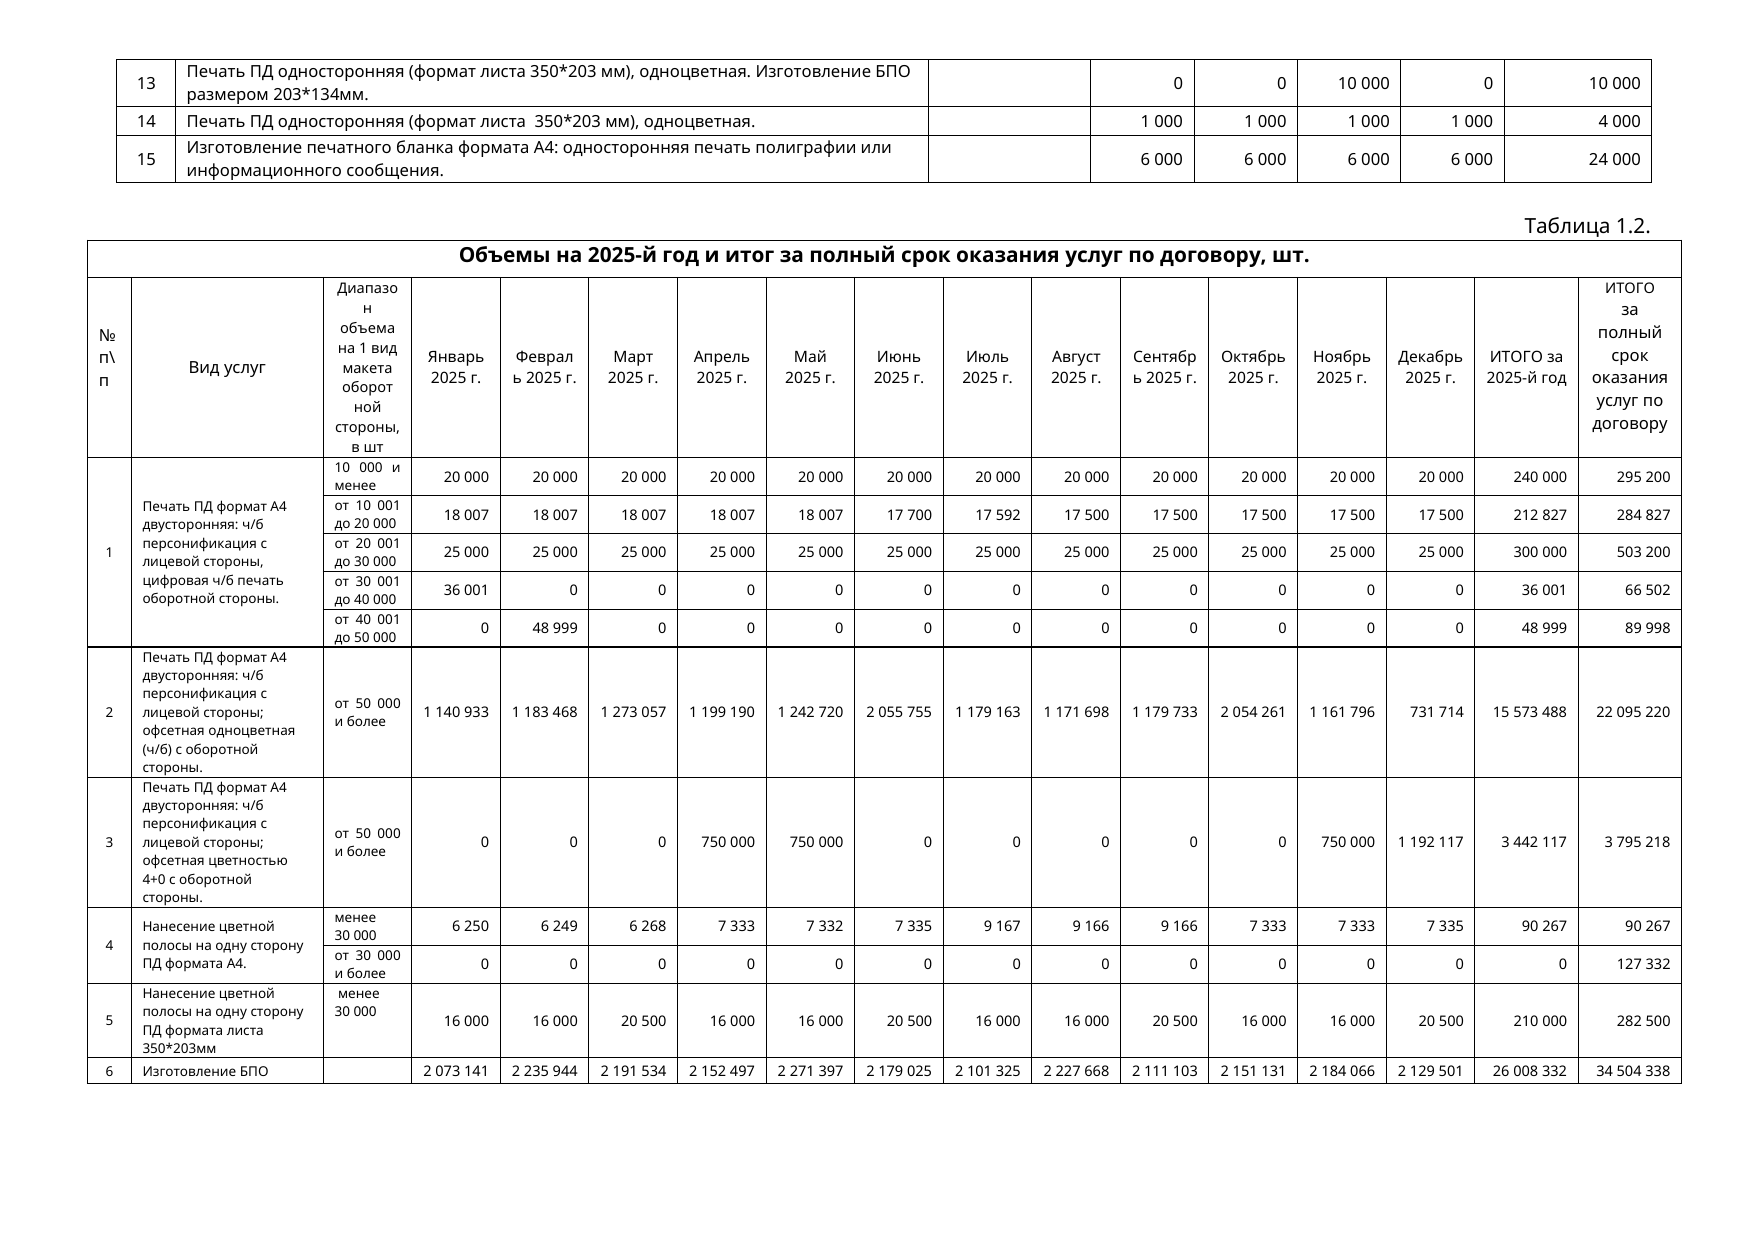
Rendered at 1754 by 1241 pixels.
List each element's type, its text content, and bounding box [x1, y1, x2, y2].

table_cell 2 184 066 [1298, 1058, 1386, 1083]
table_cell 13 [117, 60, 175, 106]
table_cell 90 267 [1475, 908, 1578, 944]
table_cell 48 999 [1475, 610, 1578, 646]
table_cell 3 795 218 [1579, 778, 1681, 907]
table_cell 0 [1121, 572, 1208, 608]
table_cell 17 500 [1387, 496, 1474, 533]
table_cell 1 161 796 [1298, 648, 1386, 777]
table_cell 7 335 [855, 908, 943, 944]
table_cell Сентябрь 2025 г. [1121, 278, 1208, 457]
table_cell Печать ПД односторонняя (формат листа 350*203 мм), одноцветная. Изготовление БПО размером 203*134мм. [176, 60, 928, 106]
table_cell от 40 001 до 50 000 [324, 610, 411, 646]
table_cell 9 167 [944, 908, 1031, 944]
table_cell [132, 1058, 323, 1083]
table_cell 15 573 488 [1475, 648, 1578, 777]
table_cell 89 998 [1579, 610, 1681, 646]
table_cell 240 000 [1475, 458, 1578, 495]
table_cell 0 [1209, 946, 1297, 982]
table_cell Март 2025 г. [589, 278, 677, 457]
table_cell 6 249 [501, 908, 588, 944]
table_cell 1 273 057 [589, 648, 677, 777]
table_cell 18 007 [412, 496, 500, 533]
table_cell 25 000 [1121, 534, 1208, 571]
table_cell 16 000 [1032, 984, 1120, 1057]
table_cell 4 [88, 908, 131, 982]
table_cell 22 095 220 [1579, 648, 1681, 777]
table_cell от 10 001 до 20 000 [324, 496, 411, 533]
table_cell 750 000 [678, 778, 766, 907]
table_cell 25 000 [412, 534, 500, 571]
table_cell 16 000 [1298, 984, 1386, 1057]
table_cell 210 000 [1475, 984, 1578, 1057]
table_cell 7 332 [767, 908, 854, 944]
table_cell 0 [767, 572, 854, 608]
table_cell 17 500 [1121, 496, 1208, 533]
table_cell 0 [1298, 610, 1386, 646]
table_cell 15 [117, 136, 175, 182]
table_cell Печать ПД односторонняя (формат листа 350*203 мм), одноцветная. [176, 107, 928, 135]
table_cell 1 179 163 [944, 648, 1031, 777]
table_cell 25 000 [1209, 534, 1297, 571]
table_cell [929, 107, 1090, 135]
table_cell 90 267 [1579, 908, 1681, 944]
table_cell 731 714 [1387, 648, 1474, 777]
table_cell 0 [412, 778, 500, 907]
table_cell от 30 000 и более [324, 946, 411, 982]
table_cell 20 000 [589, 458, 677, 495]
table_cell 20 000 [944, 458, 1031, 495]
table_cell 6 000 [1401, 136, 1504, 182]
table_cell 2 [88, 648, 131, 777]
table_cell 0 [1401, 60, 1504, 106]
table_cell 1 199 190 [678, 648, 766, 777]
table_cell 2 055 755 [855, 648, 943, 777]
table_cell 18 007 [767, 496, 854, 533]
table_cell 0 [678, 946, 766, 982]
table_cell 16 000 [412, 984, 500, 1057]
table_cell 17 500 [1298, 496, 1386, 533]
table_cell Печать ПД формат А4 двусторонняя: ч/б персонификация с лицевой стороны; офсетная одноцветная (ч/б) с оборотной стороны. [132, 648, 323, 777]
table_cell Нанесение цветной полосы на одну сторону ПД формата листа 350*203мм [132, 984, 323, 1057]
table_cell 9 166 [1032, 908, 1120, 944]
table_cell 25 000 [944, 534, 1031, 571]
table_cell 25 000 [1032, 534, 1120, 571]
table_cell Август 2025 г. [1032, 278, 1120, 457]
table_cell 0 [1121, 946, 1208, 982]
table_cell ИТОГО за полный срок оказания услуг по договору [1579, 278, 1681, 457]
table_cell 0 [1387, 946, 1474, 982]
table_cell Октябрь 2025 г. [1209, 278, 1297, 457]
table_cell Июль 2025 г. [944, 278, 1031, 457]
table_header Объемы на 2025-й год и итог за полный срок оказания услуг по договору, шт. [88, 241, 1681, 277]
table_cell 0 [678, 610, 766, 646]
table_cell 20 000 [412, 458, 500, 495]
table_cell менее 30 000 [324, 984, 411, 1057]
table_cell Февраль 2025 г. [501, 278, 588, 457]
table_cell 2 129 501 [1387, 1058, 1474, 1083]
table_cell 0 [1091, 60, 1194, 106]
table_cell 6 268 [589, 908, 677, 944]
table_cell 24 000 [1505, 136, 1651, 182]
table_cell 17 500 [1209, 496, 1297, 533]
table_cell 0 [944, 946, 1031, 982]
table_cell 0 [1121, 778, 1208, 907]
table_cell 2 111 103 [1121, 1058, 1208, 1083]
table_cell от 20 001 до 30 000 [324, 534, 411, 571]
table_cell 0 [1298, 572, 1386, 608]
table_cell 16 000 [678, 984, 766, 1057]
table_cell 0 [1121, 610, 1208, 646]
table_cell 36 001 [412, 572, 500, 608]
table_cell 7 333 [1298, 908, 1386, 944]
table_cell 2 151 131 [1209, 1058, 1297, 1083]
table_cell менее 30 000 [324, 908, 411, 944]
table_cell 0 [767, 946, 854, 982]
table_cell 0 [1298, 946, 1386, 982]
table_cell 2 101 325 [944, 1058, 1031, 1083]
table_cell 0 [855, 778, 943, 907]
table_cell Ноябрь 2025 г. [1298, 278, 1386, 457]
table_cell 25 000 [767, 534, 854, 571]
table_cell 10 000 [1298, 60, 1400, 106]
table_cell 212 827 [1475, 496, 1578, 533]
table_cell Печать ПД формат А4 двусторонняя: ч/б персонификация с лицевой стороны; офсетная цветностью 4+0 с оборотной стороны. [132, 778, 323, 907]
table_cell 1 000 [1298, 107, 1400, 135]
table_cell 0 [1475, 946, 1578, 982]
table_cell 1 179 733 [1121, 648, 1208, 777]
table_cell 1 000 [1401, 107, 1504, 135]
table_cell 0 [944, 572, 1031, 608]
table_cell 18 007 [501, 496, 588, 533]
table_cell 1 000 [1195, 107, 1297, 135]
table_cell 1 000 [1091, 107, 1194, 135]
table_cell 503 200 [1579, 534, 1681, 571]
table_cell 25 000 [678, 534, 766, 571]
table_cell Диапазон объема на 1 вид макета оборот ной стороны, в шт [324, 278, 411, 457]
table_cell 0 [1209, 572, 1297, 608]
table_cell Апрель 2025 г. [678, 278, 766, 457]
table_cell 3 442 117 [1475, 778, 1578, 907]
table_cell 7 333 [678, 908, 766, 944]
table_cell 0 [1032, 572, 1120, 608]
table_cell 0 [1387, 572, 1474, 608]
table_cell 20 000 [1032, 458, 1120, 495]
table_cell [324, 1058, 411, 1083]
table_cell 20 000 [1209, 458, 1297, 495]
table_cell 10 000 [1505, 60, 1651, 106]
table_cell 295 200 [1579, 458, 1681, 495]
table_cell 7 335 [1387, 908, 1474, 944]
table_cell 2 073 141 [412, 1058, 500, 1083]
table_cell 26 008 332 [1475, 1058, 1578, 1083]
table_cell 0 [589, 946, 677, 982]
table_cell 750 000 [1298, 778, 1386, 907]
table_cell ИТОГО за 2025-й год [1475, 278, 1578, 457]
text Таблица 1.2. [118, 211, 1651, 239]
table_cell 2 191 534 [589, 1058, 677, 1083]
table_cell 25 000 [501, 534, 588, 571]
table_cell 0 [855, 572, 943, 608]
table_cell 0 [1209, 778, 1297, 907]
table_cell 0 [501, 946, 588, 982]
table_cell 20 500 [1121, 984, 1208, 1057]
table_cell Нанесение цветной полосы на одну сторону ПД формата А4. [132, 908, 323, 982]
table_cell 4 000 [1505, 107, 1651, 135]
table_cell 7 333 [1209, 908, 1297, 944]
table_cell 0 [678, 572, 766, 608]
table_cell [929, 136, 1090, 182]
table_cell 6 000 [1091, 136, 1194, 182]
table_cell 3 [88, 778, 131, 907]
table_cell Вид услуг [132, 278, 323, 457]
table_cell 6 250 [412, 908, 500, 944]
table_cell 16 000 [1209, 984, 1297, 1057]
table_cell № п\п [88, 278, 131, 457]
table_cell 0 [412, 610, 500, 646]
table_cell 284 827 [1579, 496, 1681, 533]
table_cell 0 [501, 778, 588, 907]
table_cell 282 500 [1579, 984, 1681, 1057]
table_cell 20 500 [589, 984, 677, 1057]
table_cell 20 000 [678, 458, 766, 495]
table_cell 5 [88, 984, 131, 1057]
table_cell Декабрь 2025 г. [1387, 278, 1474, 457]
table_cell Май 2025 г. [767, 278, 854, 457]
table_cell Печать ПД формат А4 двусторонняя: ч/б персонификация с лицевой стороны, цифровая ч/б печать оборотной стороны. [132, 458, 323, 646]
table_cell 0 [1387, 610, 1474, 646]
table_cell 0 [501, 572, 588, 608]
table_cell 25 000 [855, 534, 943, 571]
table_cell 20 000 [1387, 458, 1474, 495]
table_cell 36 001 [1475, 572, 1578, 608]
table_cell 2 179 025 [855, 1058, 943, 1083]
table_cell от 50 000 и более [324, 778, 411, 907]
table_cell 6 000 [1298, 136, 1400, 182]
table_cell 0 [767, 610, 854, 646]
table_cell 750 000 [767, 778, 854, 907]
table_cell 16 000 [767, 984, 854, 1057]
table_cell 127 332 [1579, 946, 1681, 982]
table_cell 66 502 [1579, 572, 1681, 608]
table_cell 20 000 [501, 458, 588, 495]
table_cell 0 [855, 610, 943, 646]
table_cell от 30 001 до 40 000 [324, 572, 411, 608]
table_cell 0 [1032, 946, 1120, 982]
table_cell 0 [1209, 610, 1297, 646]
table_cell 2 235 944 [501, 1058, 588, 1083]
table_cell 1 171 698 [1032, 648, 1120, 777]
table_cell 18 007 [589, 496, 677, 533]
table_cell 18 007 [678, 496, 766, 533]
table_cell 2 227 668 [1032, 1058, 1120, 1083]
table_cell 25 000 [589, 534, 677, 571]
table_cell 17 500 [1032, 496, 1120, 533]
table_cell 20 500 [855, 984, 943, 1057]
table_cell 1 183 468 [501, 648, 588, 777]
table_cell 0 [589, 778, 677, 907]
table_cell от 50 000 и более [324, 648, 411, 777]
table_cell 1 [88, 458, 131, 646]
table_cell 34 504 338 [1579, 1058, 1681, 1083]
table_cell 20 000 [767, 458, 854, 495]
table_cell 25 000 [1298, 534, 1386, 571]
table_cell 0 [412, 946, 500, 982]
table_cell 0 [1195, 60, 1297, 106]
table_cell 6 [88, 1058, 131, 1083]
table_cell 2 054 261 [1209, 648, 1297, 777]
table_cell 6 000 [1195, 136, 1297, 182]
table_cell 9 166 [1121, 908, 1208, 944]
table_cell 0 [589, 572, 677, 608]
table_cell 16 000 [944, 984, 1031, 1057]
table_cell 17 700 [855, 496, 943, 533]
table_cell 0 [589, 610, 677, 646]
table_cell 14 [117, 107, 175, 135]
table_cell 48 999 [501, 610, 588, 646]
table_cell 20 000 [1121, 458, 1208, 495]
table_cell 10 000 и менее [324, 458, 411, 495]
table_cell 20 000 [1298, 458, 1386, 495]
table_cell Изготовление печатного бланка формата А4: односторонняя печать полиграфии или информационного сообщения. [176, 136, 928, 182]
table_cell 1 192 117 [1387, 778, 1474, 907]
table_cell 2 152 497 [678, 1058, 766, 1083]
table_cell 0 [1032, 778, 1120, 907]
table_cell Июнь 2025 г. [855, 278, 943, 457]
table_cell 0 [1032, 610, 1120, 646]
table_cell 25 000 [1387, 534, 1474, 571]
table_cell 0 [944, 778, 1031, 907]
table_cell 20 500 [1387, 984, 1474, 1057]
table_cell 0 [944, 610, 1031, 646]
table_cell 20 000 [855, 458, 943, 495]
table_cell 300 000 [1475, 534, 1578, 571]
table_cell 16 000 [501, 984, 588, 1057]
table_cell 1 242 720 [767, 648, 854, 777]
table_cell 17 592 [944, 496, 1031, 533]
table_cell 1 140 933 [412, 648, 500, 777]
table_cell Январь 2025 г. [412, 278, 500, 457]
table_cell 0 [855, 946, 943, 982]
table_cell [929, 60, 1090, 106]
table_cell 2 271 397 [767, 1058, 854, 1083]
